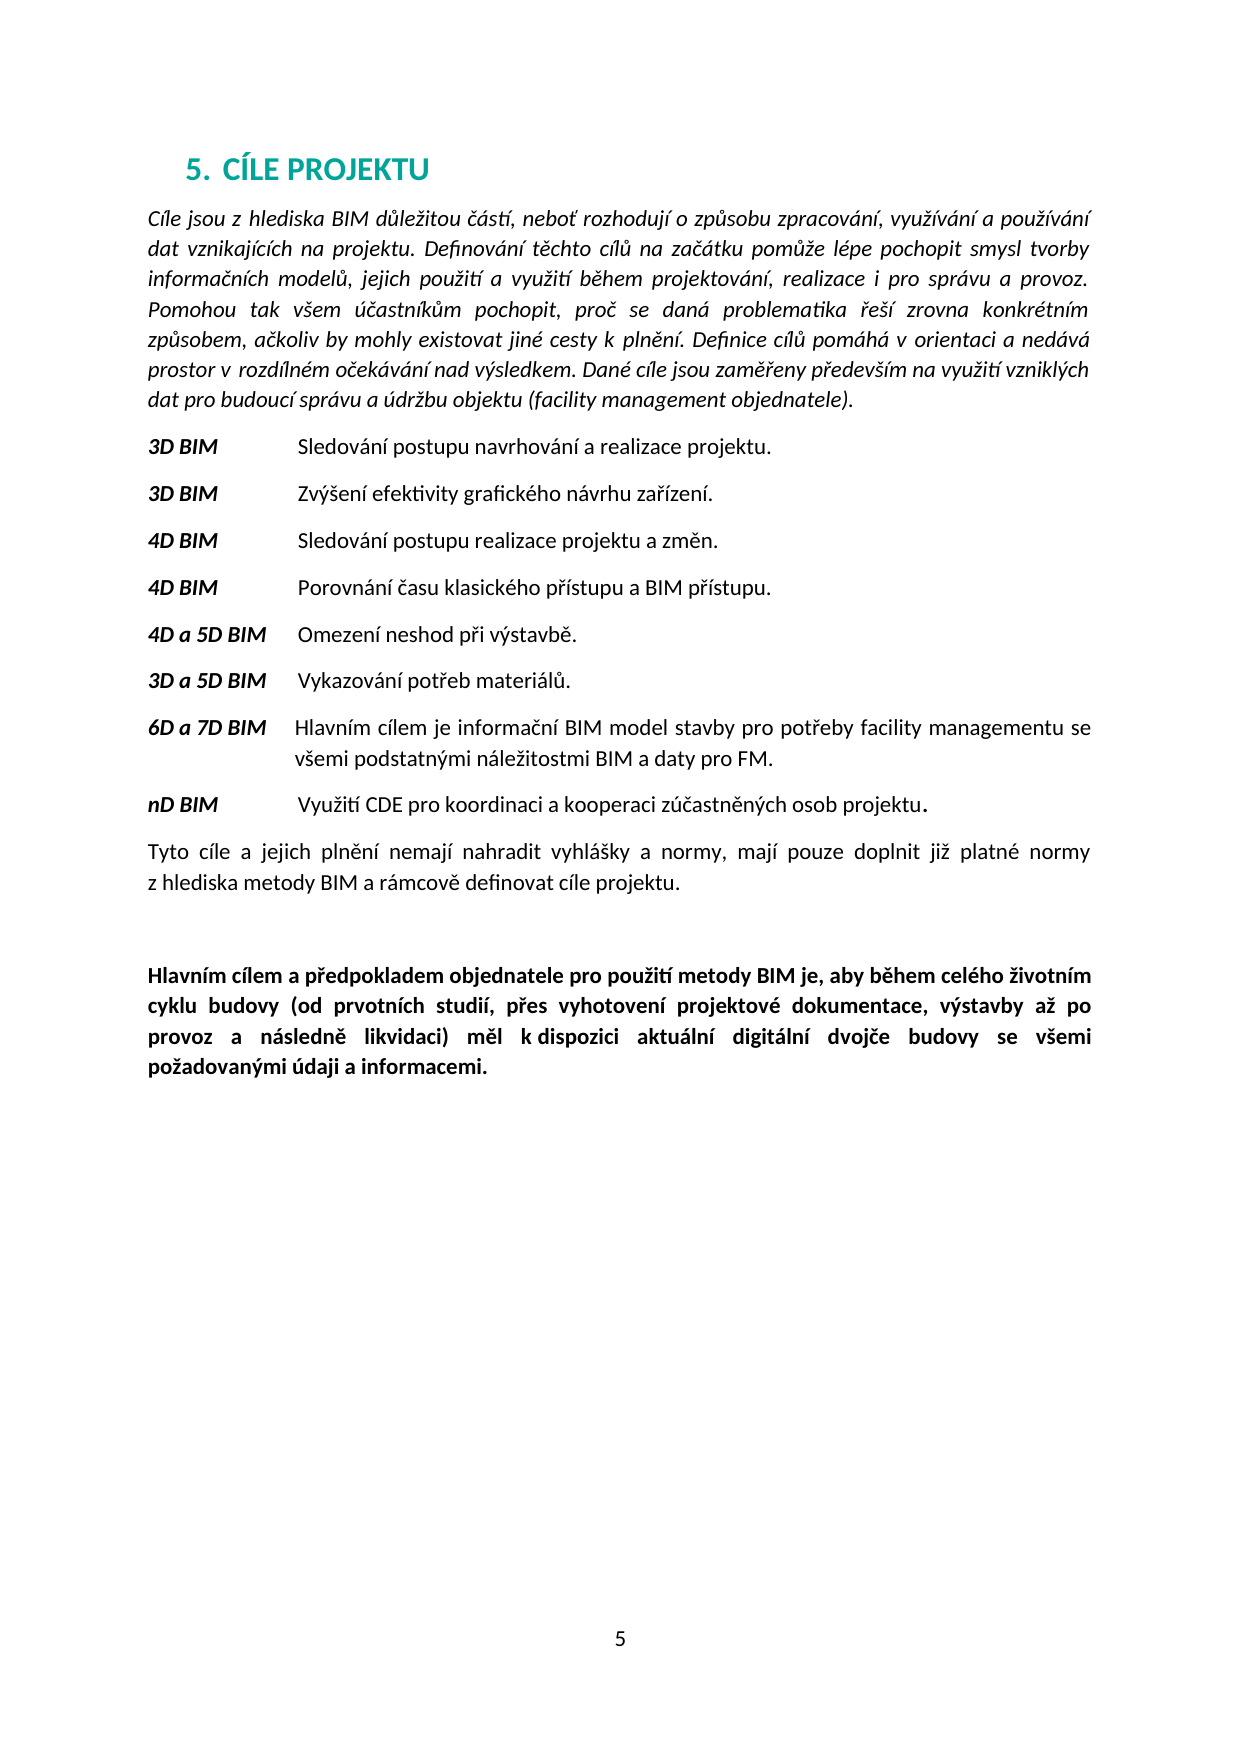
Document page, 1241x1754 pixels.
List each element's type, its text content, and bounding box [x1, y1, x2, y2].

text 4D a 5D BIM Omezení neshod při výstavbě. [148, 620, 1093, 648]
text Cíle jsou z hlediska BIM důležitou částí, neboť rozhodují o způsobu zpracování, využívání a používání dat vznikajících na projektu. Definování těchto cílů na začátku pomůže lépe pochopit smysl tvorby informačních modelů, jejich použití a využití během projektování, realizace i pro správu a provoz. Pomohou tak všem účastníkům pochopit, proč se daná problematika řeší zrovna konkrétním způsobem, ačkoliv by mohly existovat jiné cesty k plnění. Definice cílů pomáhá v orientaci a nedává prostor v rozdílném očekávání nad výsledkem. Dané cíle jsou zaměřeny především na využití vzniklých dat pro budoucí správu a údržbu objektu (facility management objednatele). [148, 204, 1093, 413]
text 4D BIM Porovnání času klasického přístupu a BIM přístupu. [148, 573, 1093, 601]
text 3D BIM Sledování postupu navrhování a realizace projektu. [148, 432, 1093, 460]
text 3D BIM Zvýšení efektivity grafického návrhu zařízení. [148, 479, 1093, 507]
text 4D BIM Sledování postupu realizace projektu a změn. [148, 526, 1093, 554]
text 3D a 5D BIM Vykazování potřeb materiálů. [148, 667, 1093, 694]
text Hlavním cílem a předpokladem objednatele pro použití metody BIM je, aby během celého životním cyklu budovy (od prvotních studií, přes vyhotovení projektové dokumentace, výstavby až po provoz a následně likvidaci) měl k dispozici aktuální digitální dvojče budovy se všemi požadovanými údaji a informacemi. [148, 961, 1093, 1080]
text nD BIM Využití CDE pro koordinaci a kooperaci zúčastněných osob projektu. [148, 791, 1093, 818]
subtitle CÍLE PROJEKTU [185, 148, 1093, 188]
text 6D a 7D BIM Hlavním cílem je informační BIM model stavby pro potřeby facility managementu se všemi podstatnými náležitostmi BIM a daty pro FM. [148, 713, 1093, 772]
text Tyto cíle a jejich plnění nemají nahradit vyhlášky a normy, mají pouze doplnit již platné normy z hlediska metody BIM a rámcově definovat cíle projektu. [148, 837, 1093, 896]
